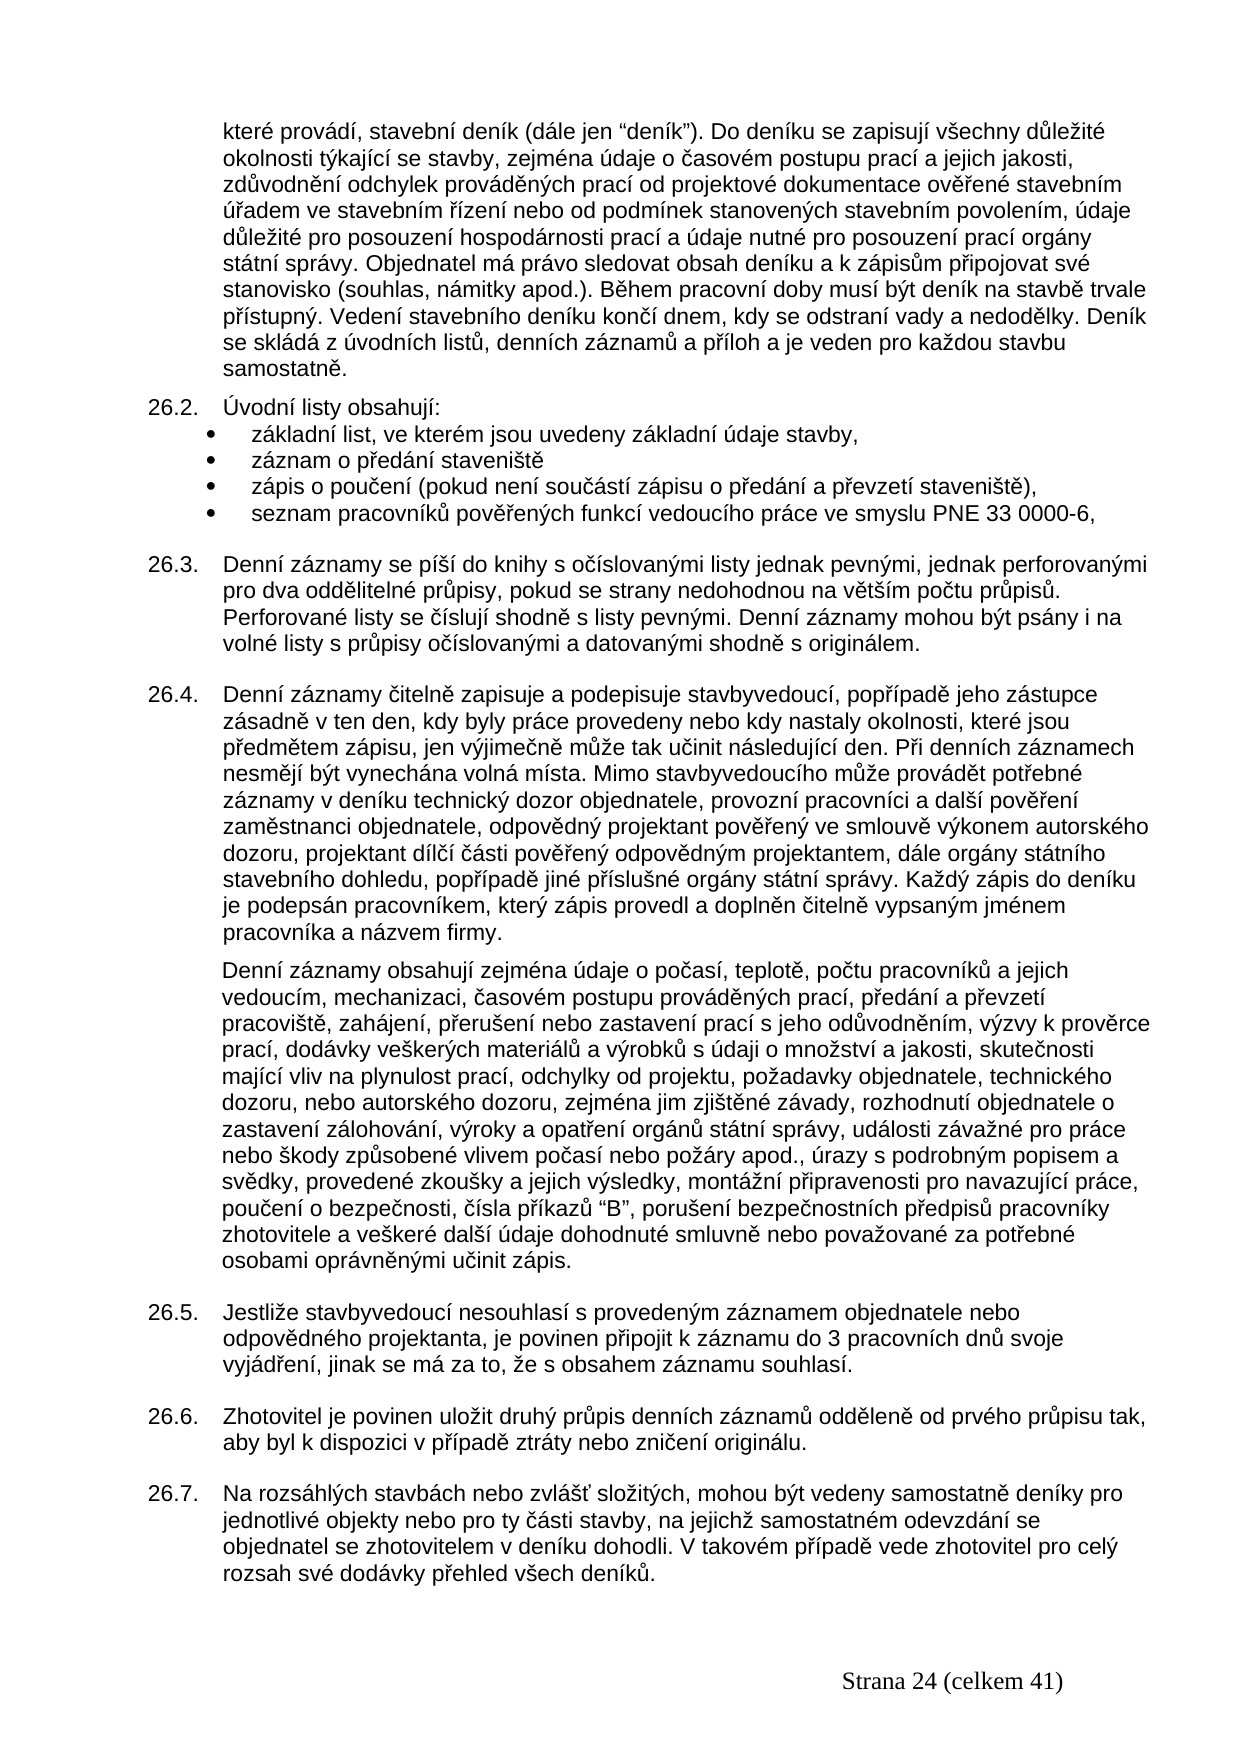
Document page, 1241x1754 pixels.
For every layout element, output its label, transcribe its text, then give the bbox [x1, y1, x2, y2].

text Denní záznamy obsahují zejména údaje o počasí, teplotě, počtu pracovníků a jejich vedoucím, mechanizaci, časovém postupu prováděných prací, předání a převzetí pracoviště, zahájení, přerušení nebo zastavení prací s jeho odůvodněním, výzvy k prověrce prací, dodávky veškerých materiálů a výrobků s údaji o množství a jakosti, skutečnosti mající vliv na plynulost prací, odchylky od projektu, požadavky objednatele, technického dozoru, nebo autorského dozoru, zejména jim zjištěné závady, rozhodnutí objednatele o zastavení zálohování, výroky a opatření orgánů státní správy, události závažné pro práce nebo škody způsobené vlivem počasí nebo požáry apod., úrazy s podrobným popisem a svědky, provedené zkoušky a jejich výsledky, montážní připravenosti pro navazující práce, poučení o bezpečnosti, čísla příkazů “B”, porušení bezpečnostních předpisů pracovníky zhotovitele a veškeré další údaje dohodnuté smluvně nebo považované za potřebné osobami oprávněnými učinit zápis. [222, 957, 1152, 1274]
subtitle Denní záznamy se píší do knihy s očíslovanými listy jednak pevnými, jednak perforovanými pro dva oddělitelné průpisy, pokud se strany nedohodnou na větším počtu průpisů. Perforované listy se číslují shodně s listy pevnými. Denní záznamy mohou být psány i na volné listy s průpisy očíslovanými a datovanými shodně s originálem. [148, 551, 1152, 656]
subtitle Na rozsáhlých stavbách nebo zvlášť složitých, mohou být vedeny samostatně deníky pro jednotlivé objekty nebo pro ty části stavby, na jejichž samostatném odevzdání se objednatel se zhotovitelem v deníku dohodli. V takovém případě vede zhotovitel pro celý rozsah své dodávky přehled všech deníků. [148, 1480, 1152, 1586]
subtitle Jestliže stavbyvedoucí nesouhlasí s provedeným záznamem objednatele nebo odpovědného projektanta, je povinen připojit k záznamu do 3 pracovních dnů svoje vyjádření, jinak se má za to, že s obsahem záznamu souhlasí. [148, 1299, 1152, 1378]
subtitle Denní záznamy čitelně zapisuje a podepisuje stavbyvedoucí, popřípadě jeho zástupce zásadně v ten den, kdy byly práce provedeny nebo kdy nastaly okolnosti, které jsou předmětem zápisu, jen výjimečně může tak učinit následující den. Při denních záznamech nesmějí být vynechána volná místa. Mimo stavbyvedoucího může provádět potřebné záznamy v deníku technický dozor objednatele, provozní pracovníci a další pověření zaměstnanci objednatele, odpovědný projektant pověřený ve smlouvě výkonem autorského dozoru, projektant dílčí části pověřený odpovědným projektantem, dále orgány státního stavebního dohledu, popřípadě jiné příslušné orgány státní správy. Každý zápis do deníku je podepsán pracovníkem, který zápis provedl a doplněn čitelně vypsaným jménem pracovníka a názvem firmy. [148, 681, 1152, 945]
subtitle Zhotovitel je povinen uložit druhý průpis denních záznamů odděleně od prvého průpisu tak, aby byl k dispozici v případě ztráty nebo zničení originálu. [148, 1403, 1152, 1455]
subtitle Úvodní listy obsahují: [148, 394, 1152, 421]
list základní list, ve kterém jsou uvedeny základní údaje stavby, [207, 421, 1152, 447]
list seznam pracovníků pověřených funkcí vedoucího práce ve smyslu PNE 33 0000-6, [207, 499, 1152, 526]
list záznam o předání staveniště [207, 447, 1152, 473]
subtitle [148, 118, 1152, 382]
list zápis o poučení (pokud není součástí zápisu o předání a převzetí staveniště), [207, 473, 1152, 499]
